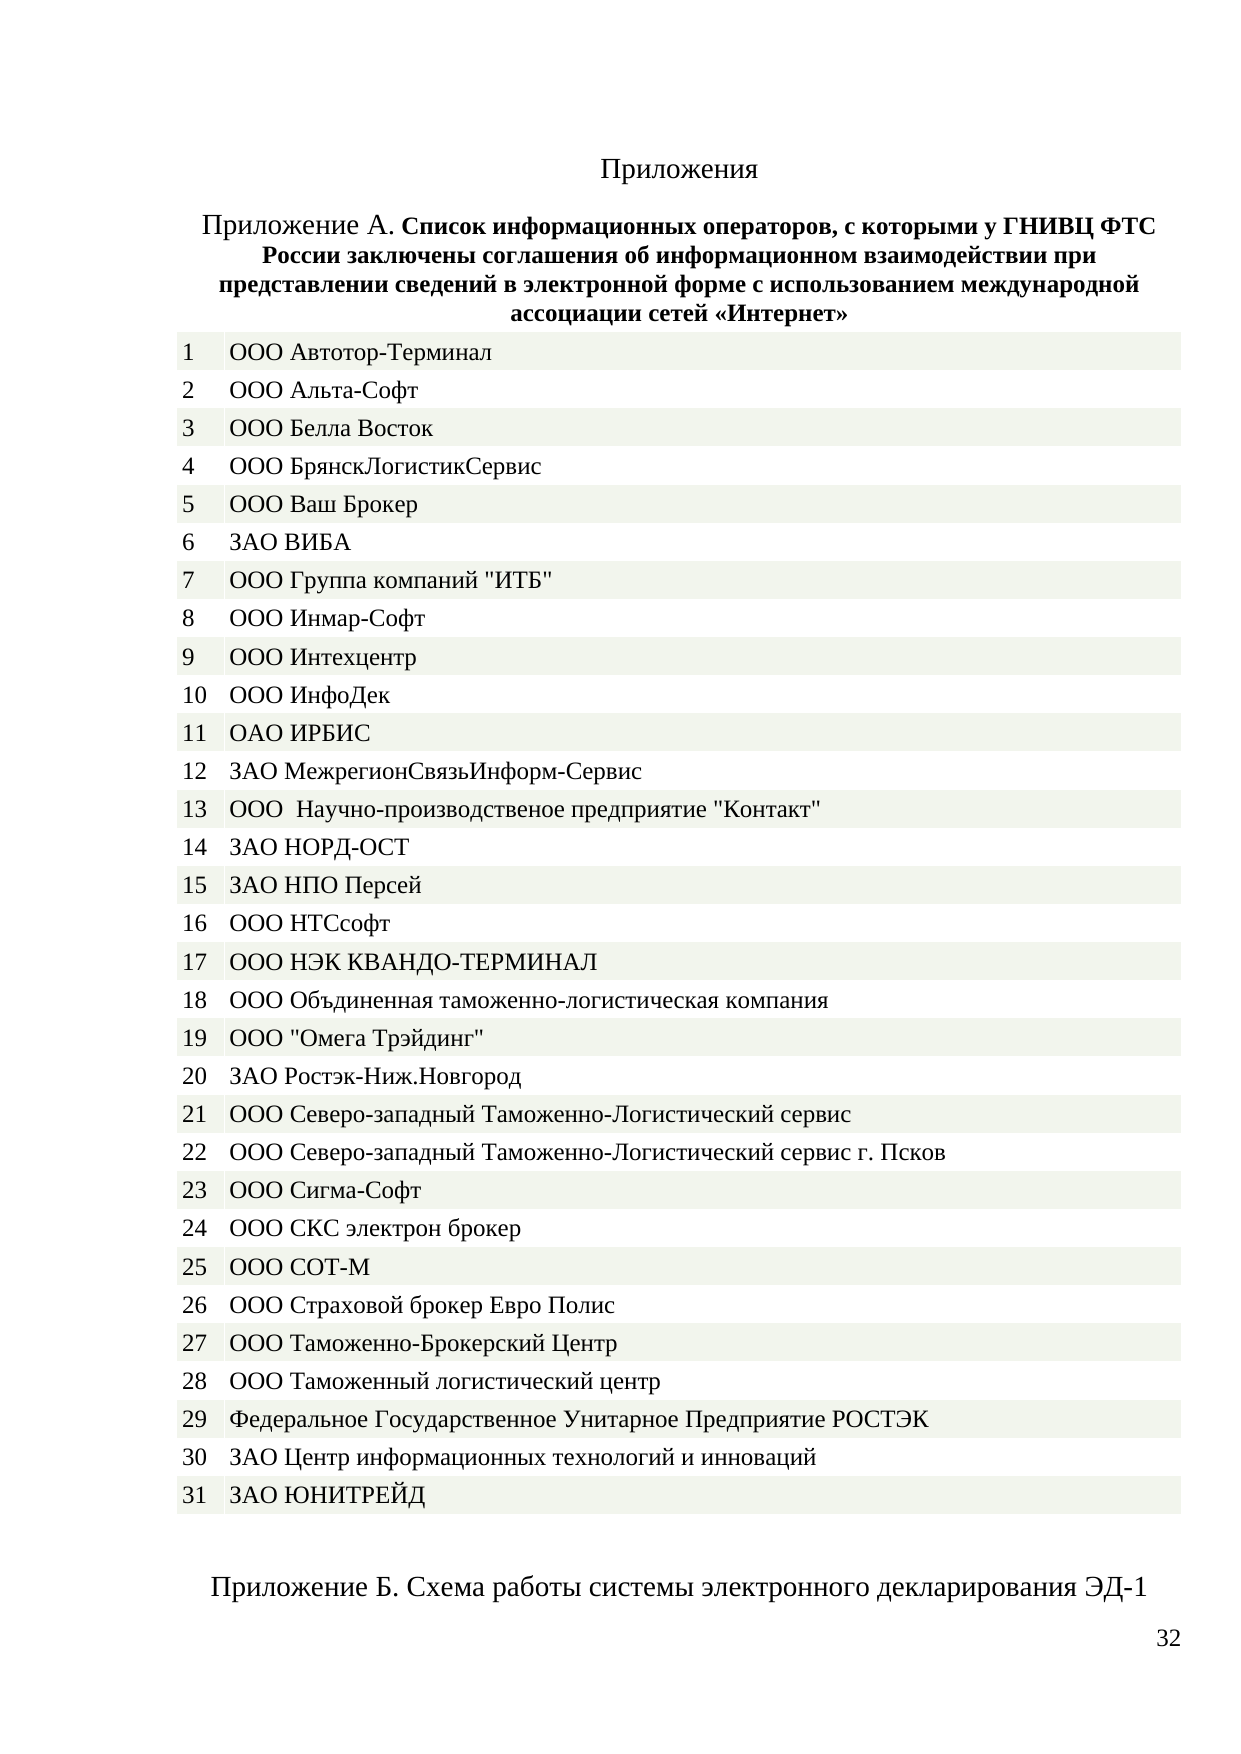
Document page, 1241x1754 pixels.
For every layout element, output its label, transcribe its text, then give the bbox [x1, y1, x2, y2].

table_cell ООО Альта-Софт [225, 370, 1181, 408]
table_cell ООО Северо-западный Таможенно-Логистический сервис г. Псков [225, 1133, 1181, 1171]
table_cell ООО СКС электрон брокер [225, 1209, 1181, 1247]
table_cell 20 [177, 1056, 224, 1094]
table_cell 4 [177, 446, 224, 484]
table_cell ЗАО Центр информационных технологий и инноваций [225, 1438, 1181, 1476]
table_header 1 [177, 332, 224, 370]
table_cell 11 [177, 713, 224, 751]
table_cell ООО Интехцентр [225, 637, 1181, 675]
table_cell ЗАО МежрегионСвязьИнформ-Сервис [225, 751, 1181, 789]
table_cell 17 [177, 942, 224, 980]
table_cell 14 [177, 828, 224, 866]
table_cell 27 [177, 1323, 224, 1361]
text Приложение Б. Схема работы системы электронного декларирования ЭД-1 [177, 1569, 1181, 1603]
table_header ООО Автотор-Терминал [225, 332, 1181, 370]
table_cell 10 [177, 675, 224, 713]
table_cell 8 [177, 599, 224, 637]
table_cell 6 [177, 523, 224, 561]
table_cell 18 [177, 980, 224, 1018]
table_cell 15 [177, 866, 224, 904]
text Приложение А. Список информационных операторов, с которыми у ГНИВЦ ФТС России заключены соглашения об информационном взаимодействии при представлении сведений в электронной форме с использованием международной ассоциации сетей «Интернет» [177, 207, 1181, 327]
table_cell 22 [177, 1133, 224, 1171]
table_cell 21 [177, 1095, 224, 1133]
table_cell ОАО ИРБИС [225, 713, 1181, 751]
table_cell ООО ИнфоДек [225, 675, 1181, 713]
table_cell 13 [177, 790, 224, 828]
table_cell ООО Группа компаний "ИТБ" [225, 561, 1181, 599]
table_cell ООО Северо-западный Таможенно-Логистический сервис [225, 1095, 1181, 1133]
table_cell 26 [177, 1285, 224, 1323]
table_cell ООО "Омега Трэйдинг" [225, 1018, 1181, 1056]
table_cell ООО БрянскЛогистикСервис [225, 446, 1181, 484]
table_cell ООО Таможенный логистический центр [225, 1361, 1181, 1399]
table_cell 31 [177, 1476, 224, 1514]
table_cell ЗАО Ростэк-Ниж.Новгород [225, 1056, 1181, 1094]
table_cell 19 [177, 1018, 224, 1056]
table_cell ООО Ваш Брокер [225, 485, 1181, 523]
table_cell 9 [177, 637, 224, 675]
table_cell ООО Инмар-Софт [225, 599, 1181, 637]
table_cell 3 [177, 408, 224, 446]
table_cell 12 [177, 751, 224, 789]
table_cell 23 [177, 1171, 224, 1209]
table_cell 30 [177, 1438, 224, 1476]
table_cell 2 [177, 370, 224, 408]
table_cell ЗАО НПО Персей [225, 866, 1181, 904]
table_cell ООО Объдиненная таможенно-логистическая компания [225, 980, 1181, 1018]
table_cell Федеральное Государственное Унитарное Предприятие РОСТЭК [225, 1400, 1181, 1438]
table_cell ООО СОТ-М [225, 1247, 1181, 1285]
table_cell ООО НТСсофт [225, 904, 1181, 942]
table_cell ООО Таможенно-Брокерский Центр [225, 1323, 1181, 1361]
table_cell 25 [177, 1247, 224, 1285]
table_cell ООО Белла Восток [225, 408, 1181, 446]
table_cell ООО НЭК КВАНДО-ТЕРМИНАЛ [225, 942, 1181, 980]
table_cell ЗАО НОРД-ОСТ [225, 828, 1181, 866]
table_cell ООО Страховой брокер Евро Полис [225, 1285, 1181, 1323]
table_cell 5 [177, 485, 224, 523]
table_cell ООО Сигма-Софт [225, 1171, 1181, 1209]
table_cell ООО Научно-производственое предприятие "Контакт" [225, 790, 1181, 828]
table_cell 28 [177, 1361, 224, 1399]
table_cell 24 [177, 1209, 224, 1247]
table_cell 16 [177, 904, 224, 942]
table_cell ЗАО ЮНИТРЕЙД [225, 1476, 1181, 1514]
table_cell 29 [177, 1400, 224, 1438]
table_cell ЗАО ВИБА [225, 523, 1181, 561]
table_cell 7 [177, 561, 224, 599]
text Приложения [177, 152, 1181, 185]
